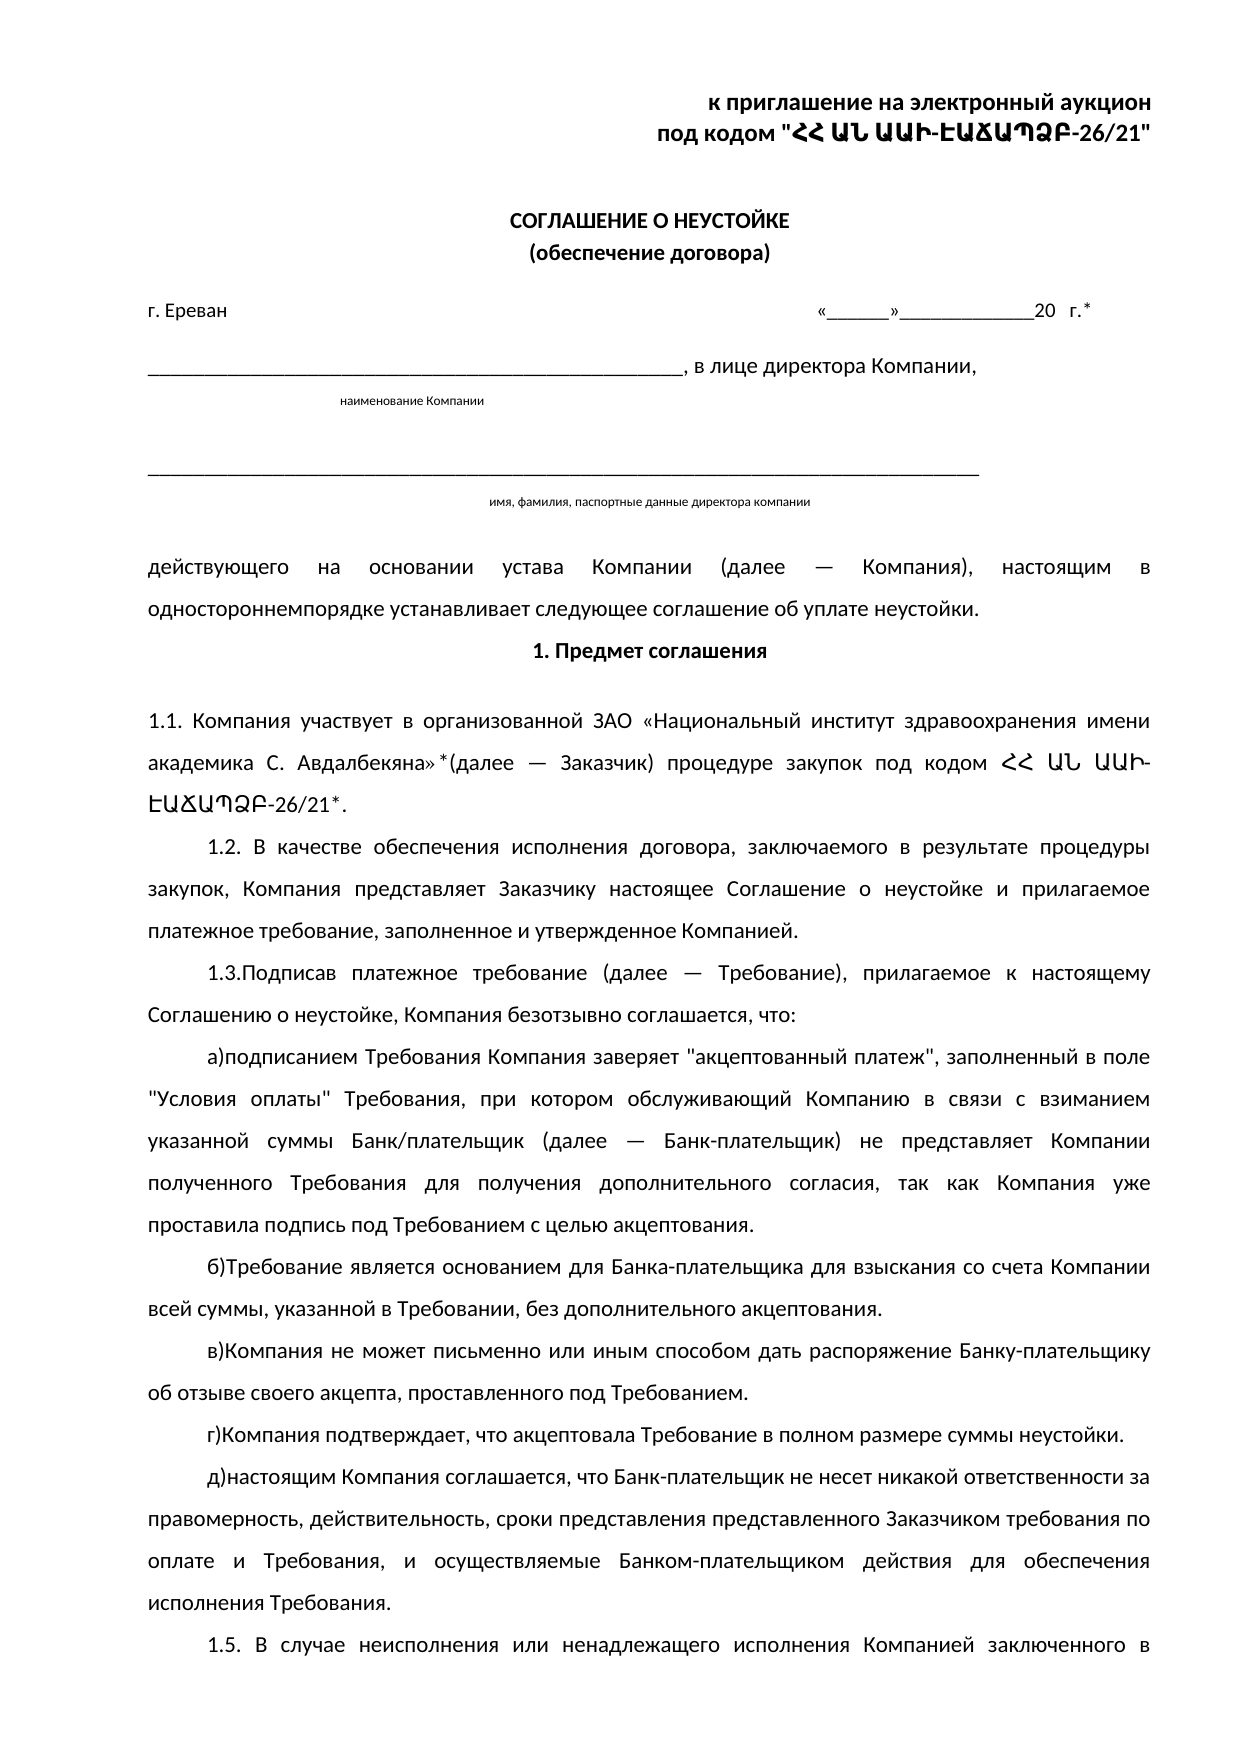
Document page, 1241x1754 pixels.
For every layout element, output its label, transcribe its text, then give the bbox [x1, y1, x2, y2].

text действующего на основании устава Компании (далее — Компания), настоящим в одностороннемпорядке устанавливает следующее соглашение об уплате неустойки. [148, 552, 1152, 622]
text к приглашение на электронный аукцион [177, 86, 1152, 117]
text под кодом "ՀՀ ԱՆ ԱԱԻ-ԷԱՃԱՊՁԲ-26/21" [148, 117, 1152, 147]
text д)настоящим Компания соглашается, что Банк-плательщик не несет никакой ответственности за правомерность, действительность, сроки представления представленного Заказчиком требования по оплате и Требования, и осуществляемые Банком-плательщиком действия для обеспечения исполнения Требования. [148, 1462, 1152, 1616]
text наименование Компании [340, 393, 1152, 421]
text 1.3.Подписав платежное требование (далее — Требование), прилагаемое к настоящему Соглашению о неустойке, Компания безотзывно соглашается, что: [148, 958, 1152, 1028]
text в)Компания не может письменно или иным способом дать распоряжение Банку-плательщику об отзыве своего акцепта, проставленного под Требованием. [148, 1336, 1152, 1406]
table_header «______»_____________20 г.* [635, 297, 1104, 351]
text имя, фамилия, паспортные данные директора компании [148, 494, 1152, 522]
text СОГЛАШЕНИЕ О НЕУСТОЙКЕ [148, 206, 1152, 234]
text б)Требование является основанием для Банка-плательщика для взыскания со счета Компании всей суммы, указанной в Требовании, без дополнительного акцептования. [148, 1252, 1152, 1322]
text г)Компания подтверждает, что акцептовала Требование в полном размере суммы неустойки. [148, 1420, 1152, 1448]
text _________________________________________________________________________ [148, 452, 1152, 480]
text а)подписанием Требования Компания заверяет "акцептованный платеж", заполненный в поле "Условия оплаты" Требования, при котором обслуживающий Компанию в связи с взиманием указанной суммы Банк/плательщик (далее — Банк-плательщик) не представляет Компании полученного Требования для получения дополнительного согласия, так как Компания уже проставила подпись под Требованием с целью акцептования. [148, 1042, 1152, 1238]
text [148, 1630, 1152, 1658]
text 1. Предмет соглашения [148, 636, 1152, 664]
text 1.2. В качестве обеспечения исполнения договора, заключаемого в результате процедуры закупок, Компания представляет Заказчику настоящее Соглашение о неустойке и прилагаемое платежное требование, заполненное и утвержденное Компанией. [148, 832, 1152, 944]
text 1.1. Компания участвует в организованной ЗАО «Национальный институт здравоохранения имени академика С. Авдалбекяна*(далее — Заказчик) процедуре закупок под кодом ՀՀ ԱՆ ԱԱԻ-ԷԱՃԱՊՁԲ-26/21*. [148, 706, 1152, 818]
text (обеспечение договора) [148, 238, 1152, 266]
table_header г. Ереван [136, 297, 635, 351]
text _______________________________________________, в лице директора Компании, [148, 351, 1152, 379]
